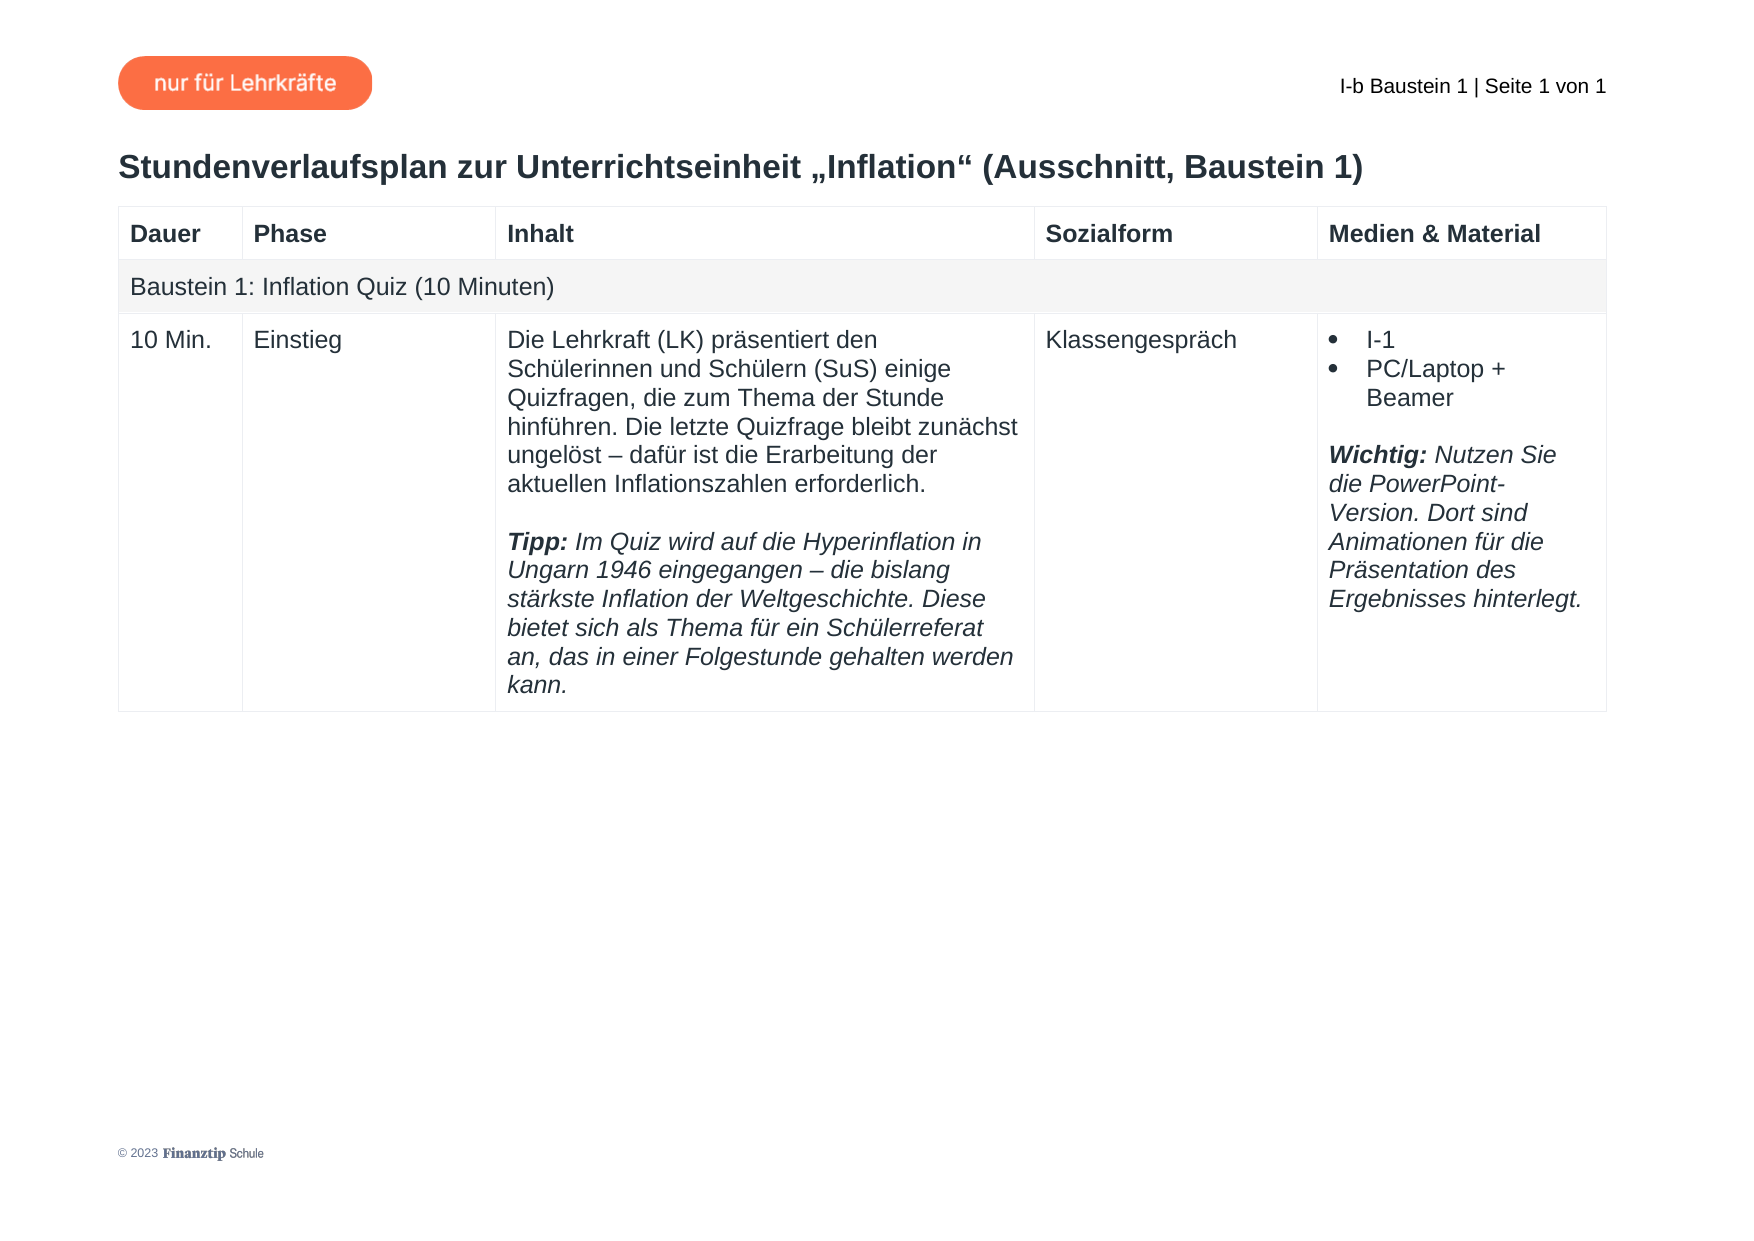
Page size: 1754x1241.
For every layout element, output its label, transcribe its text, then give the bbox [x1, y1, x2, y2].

table_cell 10 Min. [119, 314, 242, 711]
table_cell Klassengespräch [1035, 314, 1317, 711]
table_header Phase [243, 207, 495, 259]
table_header Medien & Material [1318, 207, 1606, 259]
table_cell Einstieg [243, 314, 495, 711]
table_cell Die Lehrkraft (LK) präsentiert den Schülerinnen und Schülern (SuS) einige Quizfragen, die zum Thema der Stunde hinführen. Die letzte Quizfrage bleibt zunächst ungelöst – dafür ist die Erarbeitung der aktuellen Inflationszahlen erforderlich. Tipp: Im Quiz wird auf die Hyperinflation in Ungarn 1946 eingegangen – die bislang stärkste Inflation der Weltgeschichte. Diese bietet sich als Thema für ein Schülerreferat an, das in einer Folgestunde gehalten werden kann. [496, 314, 1034, 711]
table_header Inhalt [496, 207, 1034, 259]
picture [118, 56, 373, 110]
text Stundenverlaufsplan zur Unterrichtseinheit „Inflation“ (Ausschnitt, Baustein 1) [118, 148, 1606, 186]
table_cell Baustein 1: Inflation Quiz (10 Minuten) [119, 260, 1606, 312]
table_cell I-1 PC/Laptop + Beamer Wichtig: Nutzen Sie die PowerPoint-Version. Dort sind Animationen für die Präsentation des Ergebnisses hinterlegt. [1318, 314, 1606, 711]
table_header Dauer [119, 207, 242, 259]
table_header Sozialform [1035, 207, 1317, 259]
picture [163, 1145, 264, 1161]
